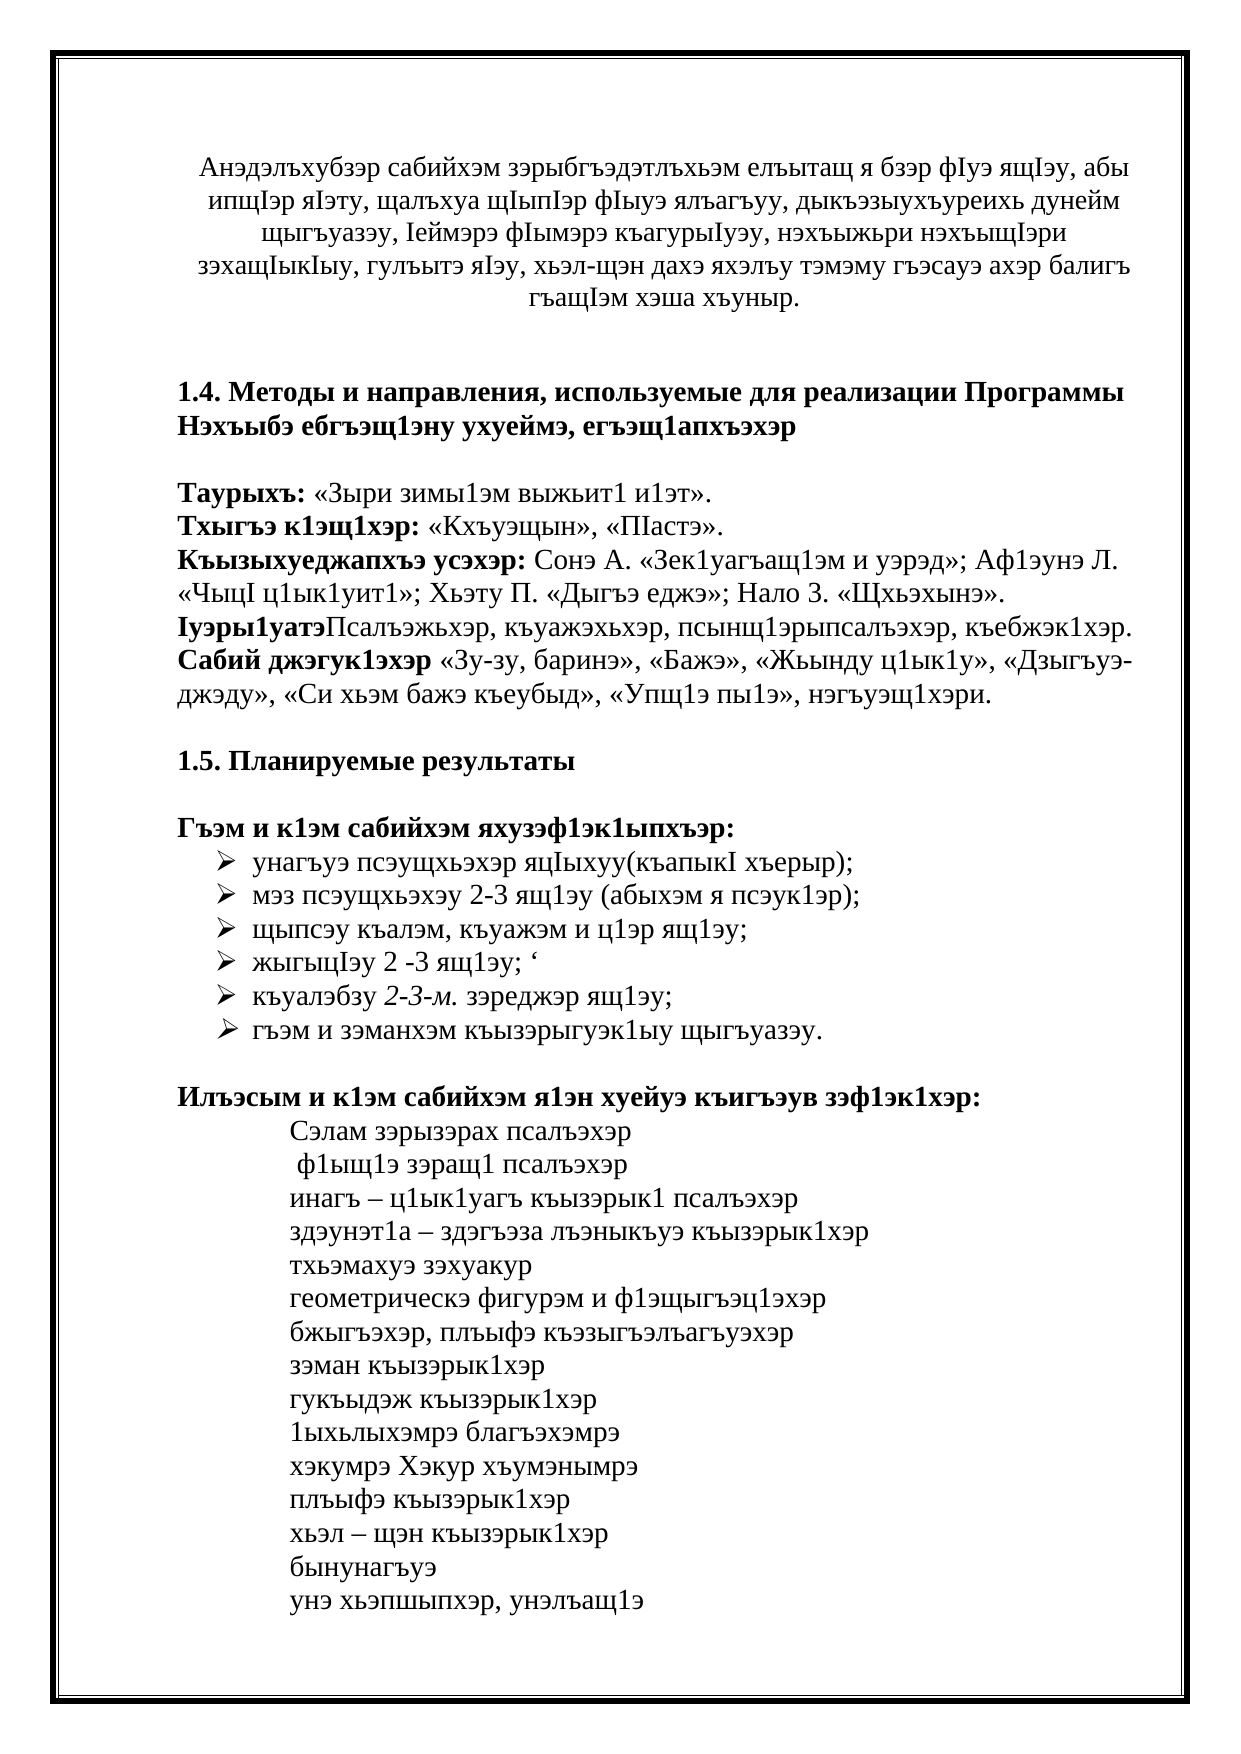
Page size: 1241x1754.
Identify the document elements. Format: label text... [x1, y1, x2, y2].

list  зэман къызэрык1хэр [252, 1347, 1152, 1381]
list  тхьэмахуэ зэхуакур [252, 1247, 1152, 1280]
list къуалэбзу 2-3-м. зэреджэр ящ1эу; [214, 978, 1152, 1012]
list  Сэлам зэрызэрах псалъэхэр [252, 1113, 1152, 1146]
list жыгыцӀэу 2 -3 ящ1эу; ‘ [214, 944, 1152, 978]
list  хьэл – щэн къызэрык1хэр [252, 1515, 1152, 1549]
list Илъэсым и к1эм сабийхэм я1эн хуейуэ къигъэув зэф1эк1хэр: [177, 1079, 1152, 1113]
text Таурыхъ: «Зыри зимы1эм выжьит1 и1эт». Тхыгъэ к1эщ1хэр: «Кхъуэщын», «ПІастэ». Къызыхуеджапхъэ усэхэр: Сонэ А. «Зек1уагъащ1эм и уэрэд»; Аф1эунэ Л. «ЧыцІ ц1ык1уит1»; Хьэту П. «Дыгъэ еджэ»; Нало 3. «Щхьэхынэ». Іуэры1уатэПсалъэжьхэр, къуажэхьхэр, псынщ1эрыпсалъэхэр, къебжэк1хэр. Сабий джэгук1эхэр «Зу-зу, баринэ», «Бажэ», «Жьынду ц1ык1у», «Дзыгъуэ-джэду», «Си хьэм бажэ къеубыд», «Упщ1э пы1э», нэгъуэщ1хэри. [177, 441, 1152, 709]
text Анэдэлъхубзэр сабийхэм зэрыбгъэдэтлъхьэм елъытащ я бзэр фIуэ ящIэу, абы ипщIэр яIэту, щалъхуа щIыпIэр фIыуэ ялъагъуу, дыкъэзыухъуреихь дунейм щыгъуазэу, Iеймэрэ фIымэрэ къагурыIуэу, нэхъыжьри нэхъыщIэри зэхащIыкIыу, гулъытэ яIэу, хьэл-щэн дахэ яхэлъу тэмэму гъэсауэ ахэр балигъ гъащIэм хэша хъуныр. [177, 118, 1152, 341]
list  хэкумрэ Хэкур хъумэнымрэ [252, 1448, 1152, 1482]
list  бынунагъуэ [252, 1549, 1152, 1582]
list  1ыхьлыхэмрэ благъэхэмрэ [252, 1414, 1152, 1448]
list  ф1ыщ1э зэращ1 псалъэхэр [252, 1146, 1152, 1180]
text Гъэм и к1эм сабийхэм яхузэф1эк1ыпхъэр: [177, 777, 1152, 844]
list  плъыфэ къызэрык1хэр [252, 1482, 1152, 1515]
list  геометрическэ фигурэм и ф1эщыгъэц1эхэр [252, 1280, 1152, 1314]
text 1.5. Планируемые результаты [177, 743, 1152, 777]
list унагъуэ псэущхьэхэр яцІыхуу(къапыкІ хъерыр); [214, 844, 1152, 877]
list  унэ хьэпшыпхэр, унэлъащ1э [252, 1582, 1152, 1616]
text 1.4. Методы и направления, используемые для реализации Программы Нэхъыбэ ебгъэщ1эну ухуеймэ, егъэщ1апхъэхэр [177, 374, 1152, 441]
list  бжыгъэхэр, плъыфэ къэзыгъэлъагъуэхэр [252, 1314, 1152, 1347]
list гъэм и зэманхэм къызэрыгуэк1ыу щыгъуазэу. [214, 1012, 1152, 1046]
list мэз псэущхьэхэу 2-3 ящ1эу (абыхэм я псэук1эр); [214, 877, 1152, 911]
list щыпсэу къалэм, къуажэм и ц1эр ящ1эу; [214, 911, 1152, 944]
list  гукъыдэж къызэрык1хэр [252, 1381, 1152, 1414]
list  здэунэт1а – здэгъэза лъэныкъуэ къызэрык1хэр [252, 1213, 1152, 1247]
list  инагъ – ц1ык1уагъ къызэрык1 псалъэхэр [252, 1180, 1152, 1213]
